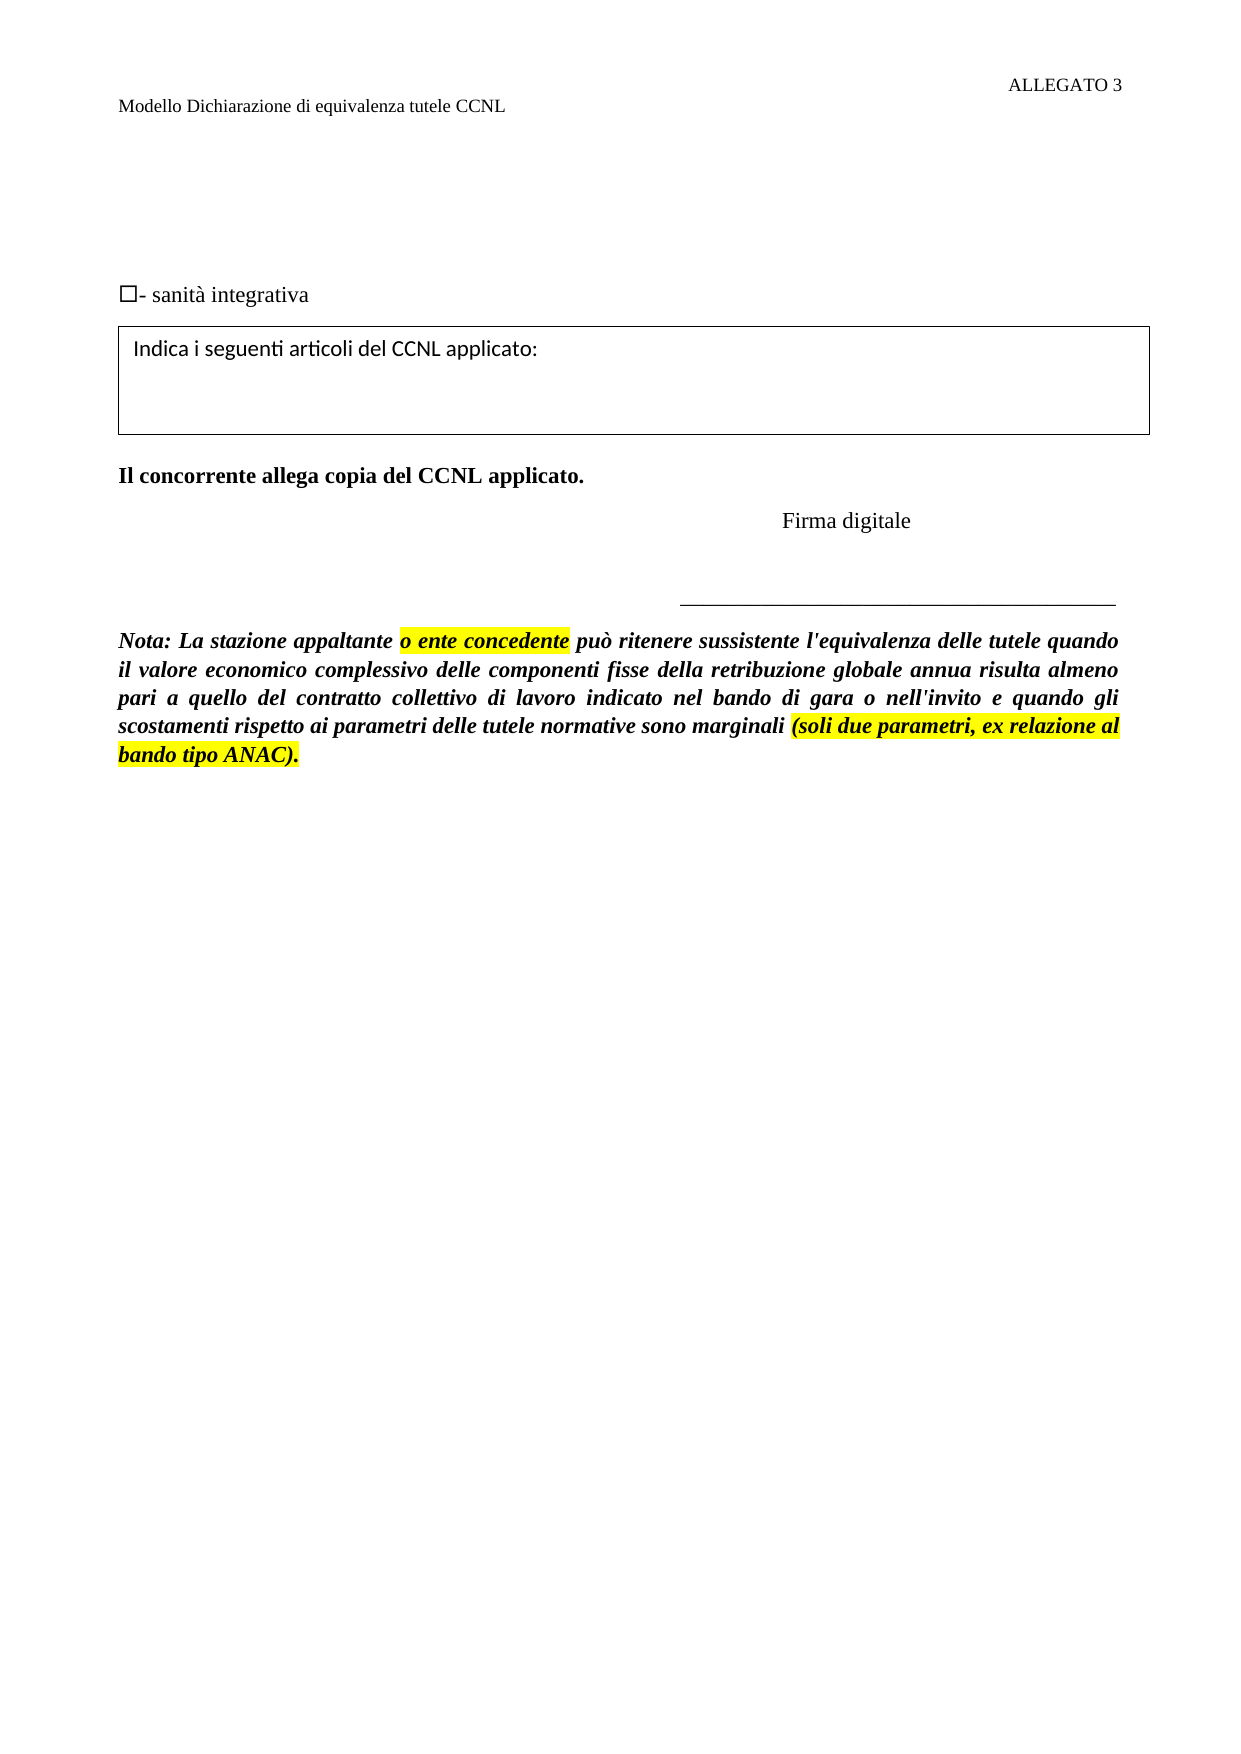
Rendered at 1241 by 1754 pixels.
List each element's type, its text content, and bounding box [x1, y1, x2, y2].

text - sanità integrativa [118, 281, 1122, 308]
text Nota: La stazione appaltante o ente concedente può ritenere sussistente l'equivalenza delle tutele quando il valore economico complessivo delle componenti fisse della retribuzione globale annua risulta almeno pari a quello del contratto collettivo di lavoro indicato nel bando di gara o nell'invito e quando gli scostamenti rispetto ai parametri delle tutele normative sono marginali (soli due parametri, ex relazione al bando tipo ANAC). [118, 627, 1122, 767]
text Il concorrente allega copia del CCNL applicato. [118, 462, 1122, 488]
text Firma digitale [708, 507, 1122, 533]
text ______________________________________ [621, 552, 1122, 608]
